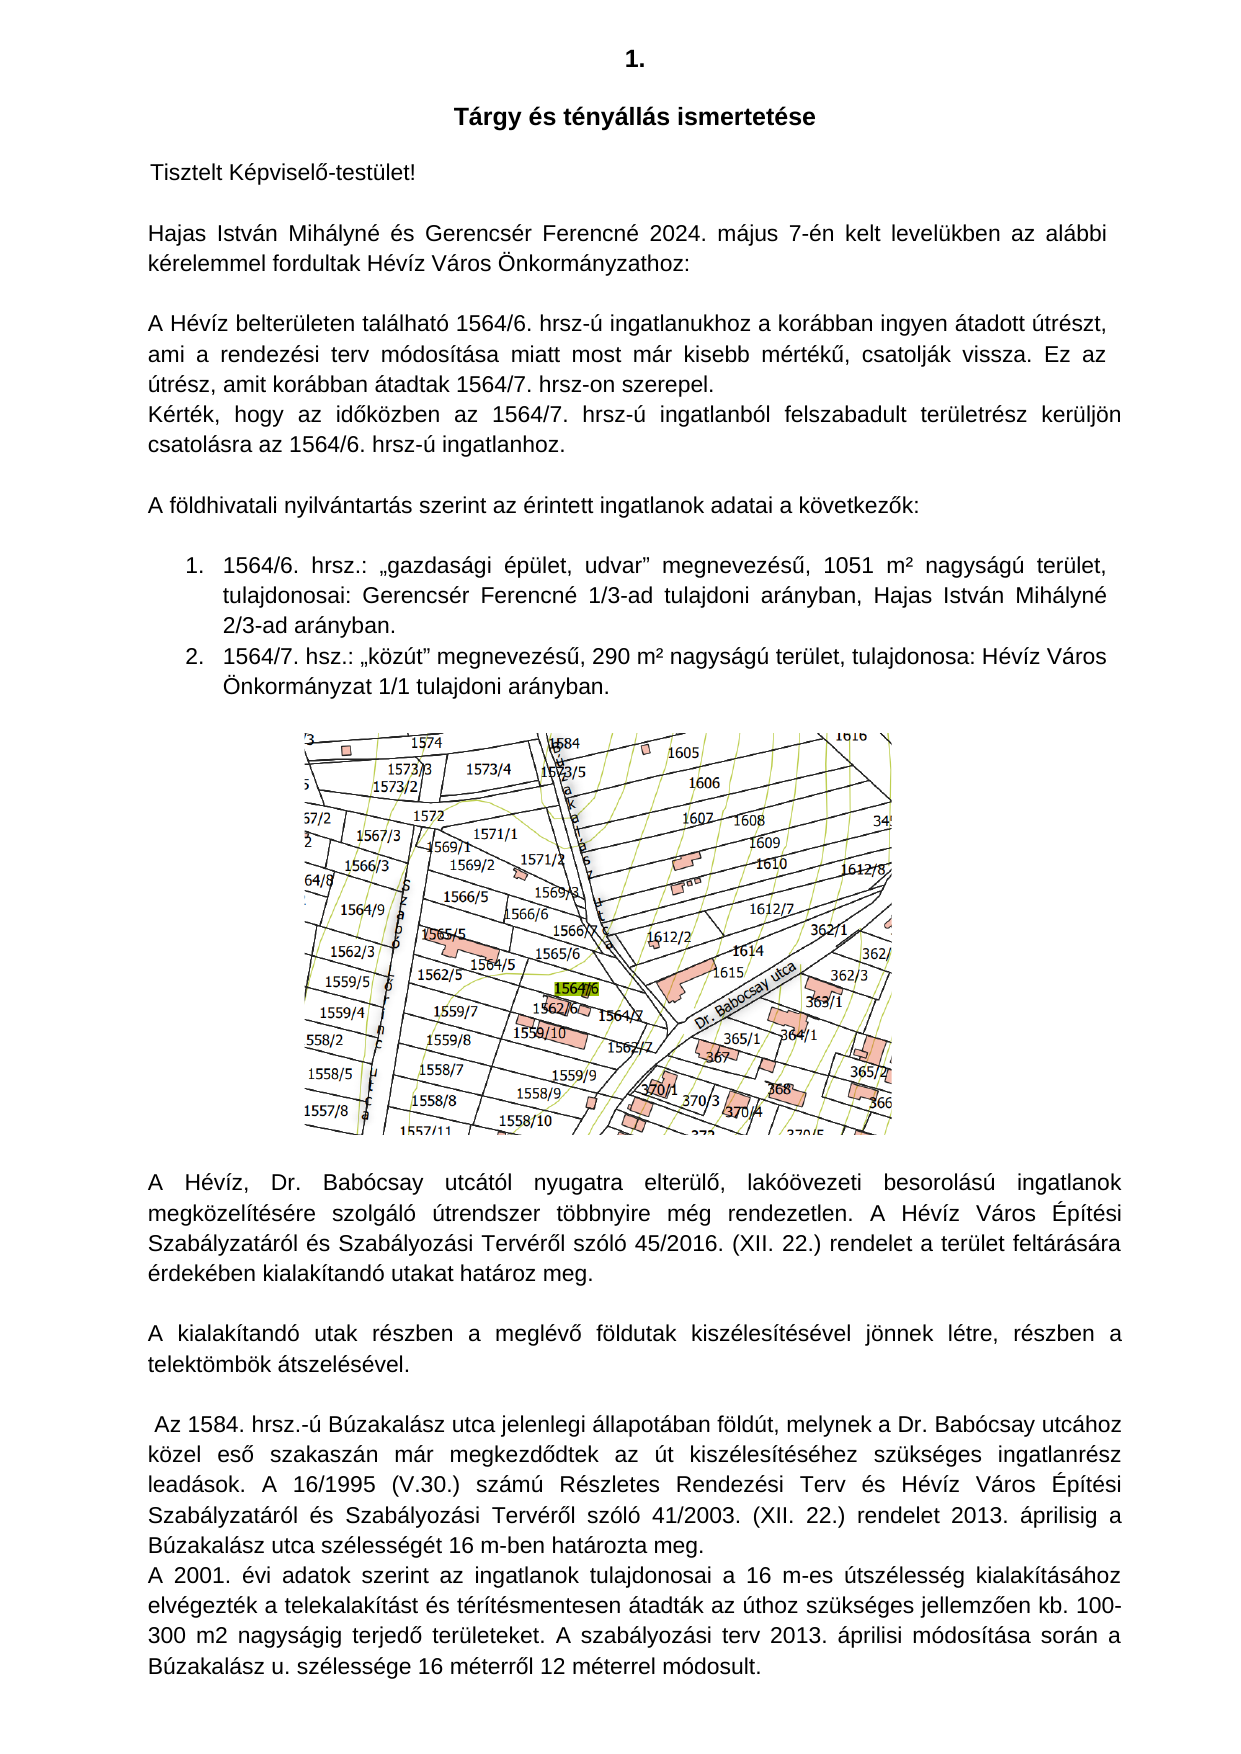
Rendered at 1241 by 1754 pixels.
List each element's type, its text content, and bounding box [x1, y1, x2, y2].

text Kérték, hogy az időközben az 1564/7. hrsz-ú ingatlanból felszabadult területrész kerüljön csatolásra az 1564/6. hrsz-ú ingatlanhoz. [148, 401, 1122, 458]
text Tárgy és tényállás ismertetése [148, 102, 1122, 131]
text Az 1584. hrsz.-ú Búzakalász utca jelenlegi állapotában földút, melynek a Dr. Babócsay utcához közel eső szakaszán már megkezdődtek az út kiszélesítéséhez szükséges ingatlanrész leadások. A 16/1995 (V.30.) számú Részletes Rendezési Terv és Hévíz Város Építési Szabályzatáról és Szabályozási Tervéről szóló 41/2003. (XII. 22.) rendelet 2013. áprilisig a Búzakalász utca szélességét 16 m-ben határozta meg. [148, 1411, 1122, 1558]
text A földhivatali nyilvántartás szerint az érintett ingatlanok adatai a következők: [148, 492, 1107, 518]
text A 2001. évi adatok szerint az ingatlanok tulajdonosai a 16 m-es útszélesség kialakításához elvégezték a telekalakítást és térítésmentesen átadták az úthoz szükséges jellemzően kb. 100-300 m2 nagyságig terjedő területeket. A szabályozási terv 2013. áprilisi módosítása során a Búzakalász u. szélessége 16 méterről 12 méterrel módosult. [148, 1562, 1122, 1679]
text A Hévíz, Dr. Babócsay utcától nyugatra elterülő, lakóövezeti besorolású ingatlanok megközelítésére szolgáló útrendszer többnyire még rendezetlen. A Hévíz Város Építési Szabályzatáról és Szabályozási Tervéről szóló 45/2016. (XII. 22.) rendelet a terület feltárására érdekében kialakítandó utakat határoz meg. [148, 1169, 1122, 1286]
list 1564/7. hsz.: „közút” megnevezésű, 290 m² nagyságú terület, tulajdonosa: Hévíz Város Önkormányzat 1/1 tulajdoni arányban. [185, 643, 1107, 699]
text Tisztelt Képviselő-testület! [150, 159, 1107, 186]
text A Hévíz belterületen található 1564/6. hrsz-ú ingatlanukhoz a korábban ingyen átadott útrészt, ami a rendezési terv módosítása miatt most már kisebb mértékű, csatolják vissza. Ez az útrész, amit korábban átadtak 1564/7. hrsz-on szerepel. [148, 310, 1107, 397]
text A kialakítandó utak részben a meglévő földutak kiszélesítésével jönnek létre, részben a telektömbök átszelésével. [148, 1320, 1122, 1377]
picture [304, 733, 892, 1135]
list 1564/6. hrsz.: „gazdasági épület, udvar” megnevezésű, 1051 m² nagyságú terület, tulajdonosai: Gerencsér Ferencné 1/3-ad tulajdoni arányban, Hajas István Mihályné 2/3-ad arányban. [185, 552, 1107, 639]
text 1. [148, 44, 1122, 73]
text Hajas István Mihályné és Gerencsér Ferencné 2024. május 7-én kelt levelükben az alábbi kérelemmel fordultak Hévíz Város Önkormányzathoz: [148, 220, 1107, 276]
